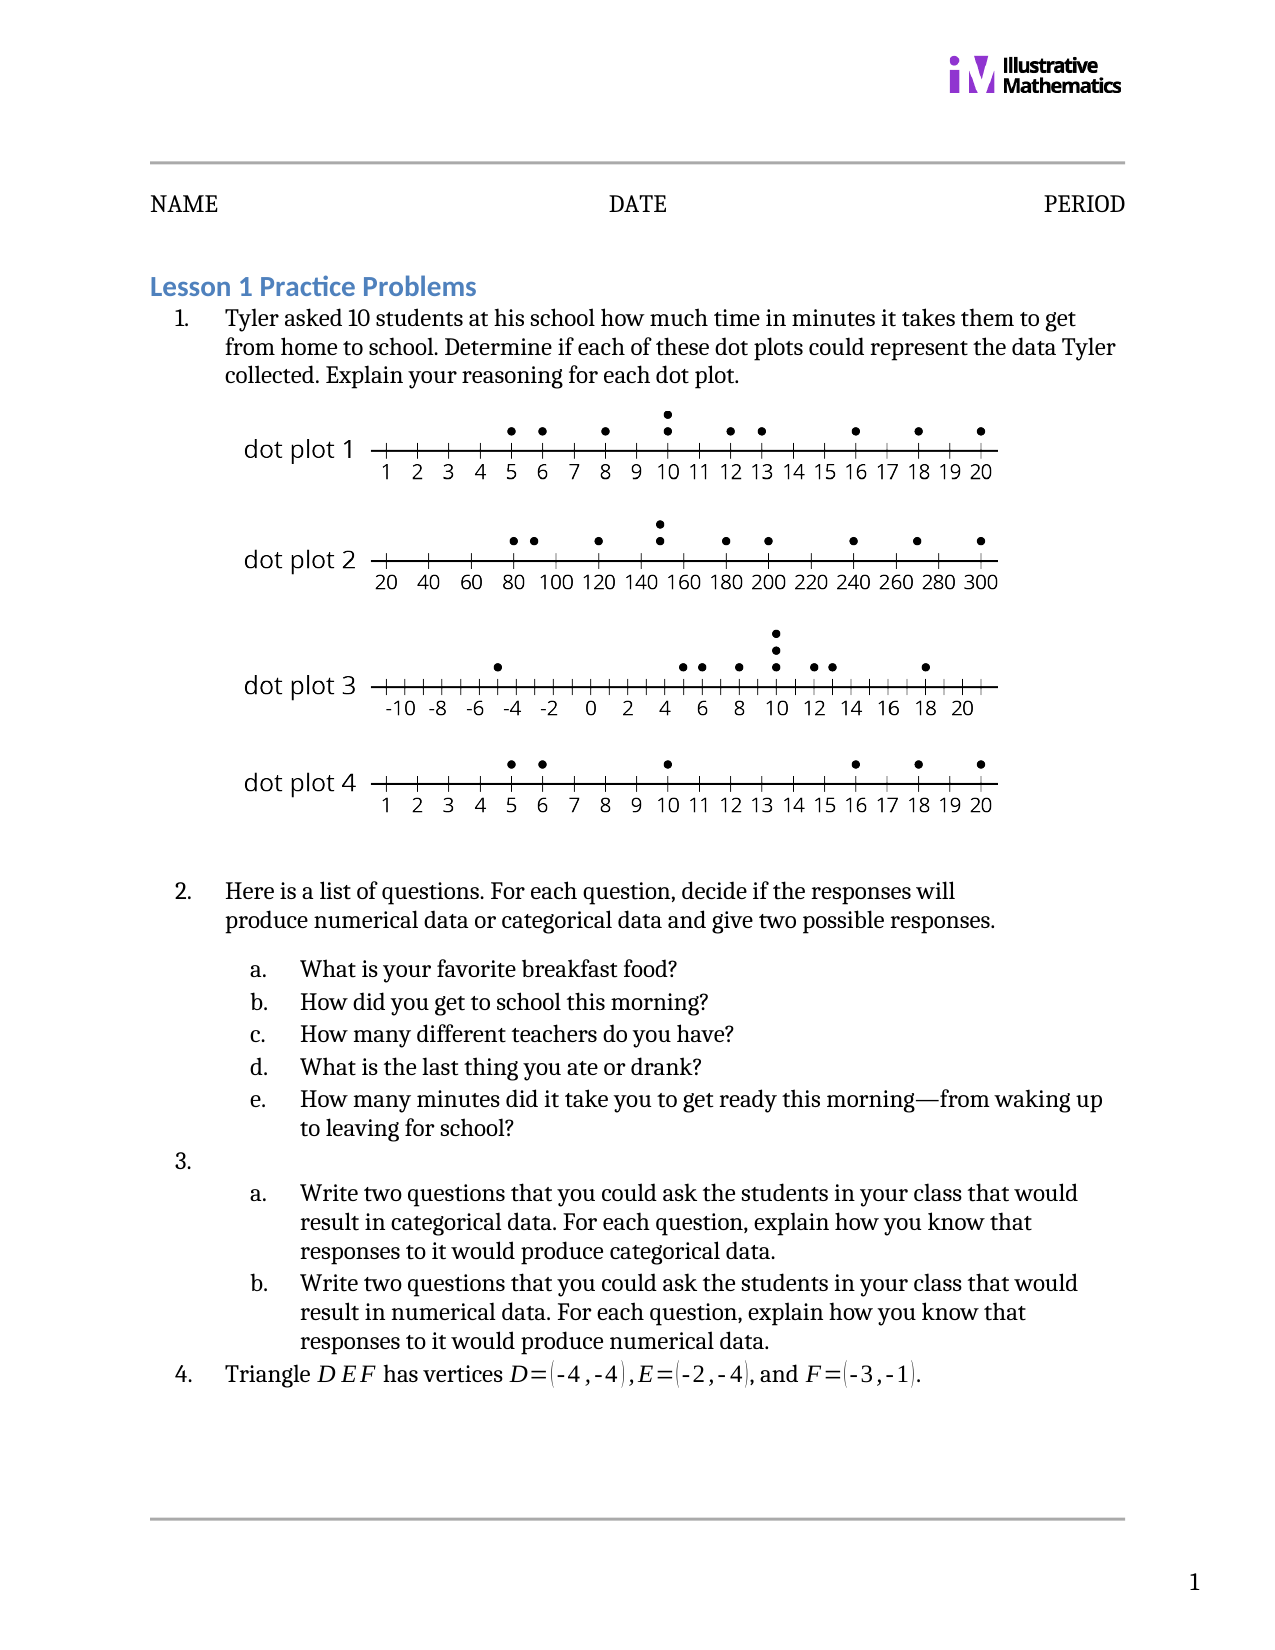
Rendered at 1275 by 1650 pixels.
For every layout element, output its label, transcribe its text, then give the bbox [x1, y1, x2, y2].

list What is the last thing you ate or drank? [250, 1053, 1125, 1082]
list Tyler asked 10 students at his school how much time in minutes it takes them to get from home to school. Determine if each of these dot plots could represent the data Tyler collected. Explain your reasoning for each dot plot. [175, 304, 1125, 390]
subtitle Lesson 1 Practice Problems [150, 268, 1125, 304]
list How did you get to school this morning? [250, 988, 1125, 1017]
list How many minutes did it take you to get ready this morning—from waking up to leaving for school? [250, 1085, 1125, 1143]
picture [949, 55, 1121, 93]
list Write two questions that you could ask the students in your class that would result in numerical data. For each question, explain how you know that responses to it would produce numerical data. [250, 1269, 1125, 1355]
list Write two questions that you could ask the students in your class that would result in categorical data. For each question, explain how you know that responses to it would produce categorical data. [250, 1179, 1125, 1265]
list How many different teachers do you have? [250, 1020, 1125, 1049]
list Triangle has vertices , and . [175, 1359, 1125, 1390]
list What is your favorite breakfast food? [250, 955, 1125, 984]
list Here is a list of questions. For each question, decide if the responses will produce numerical data or categorical data and give two possible responses. [175, 877, 1125, 934]
picture [243, 411, 998, 818]
